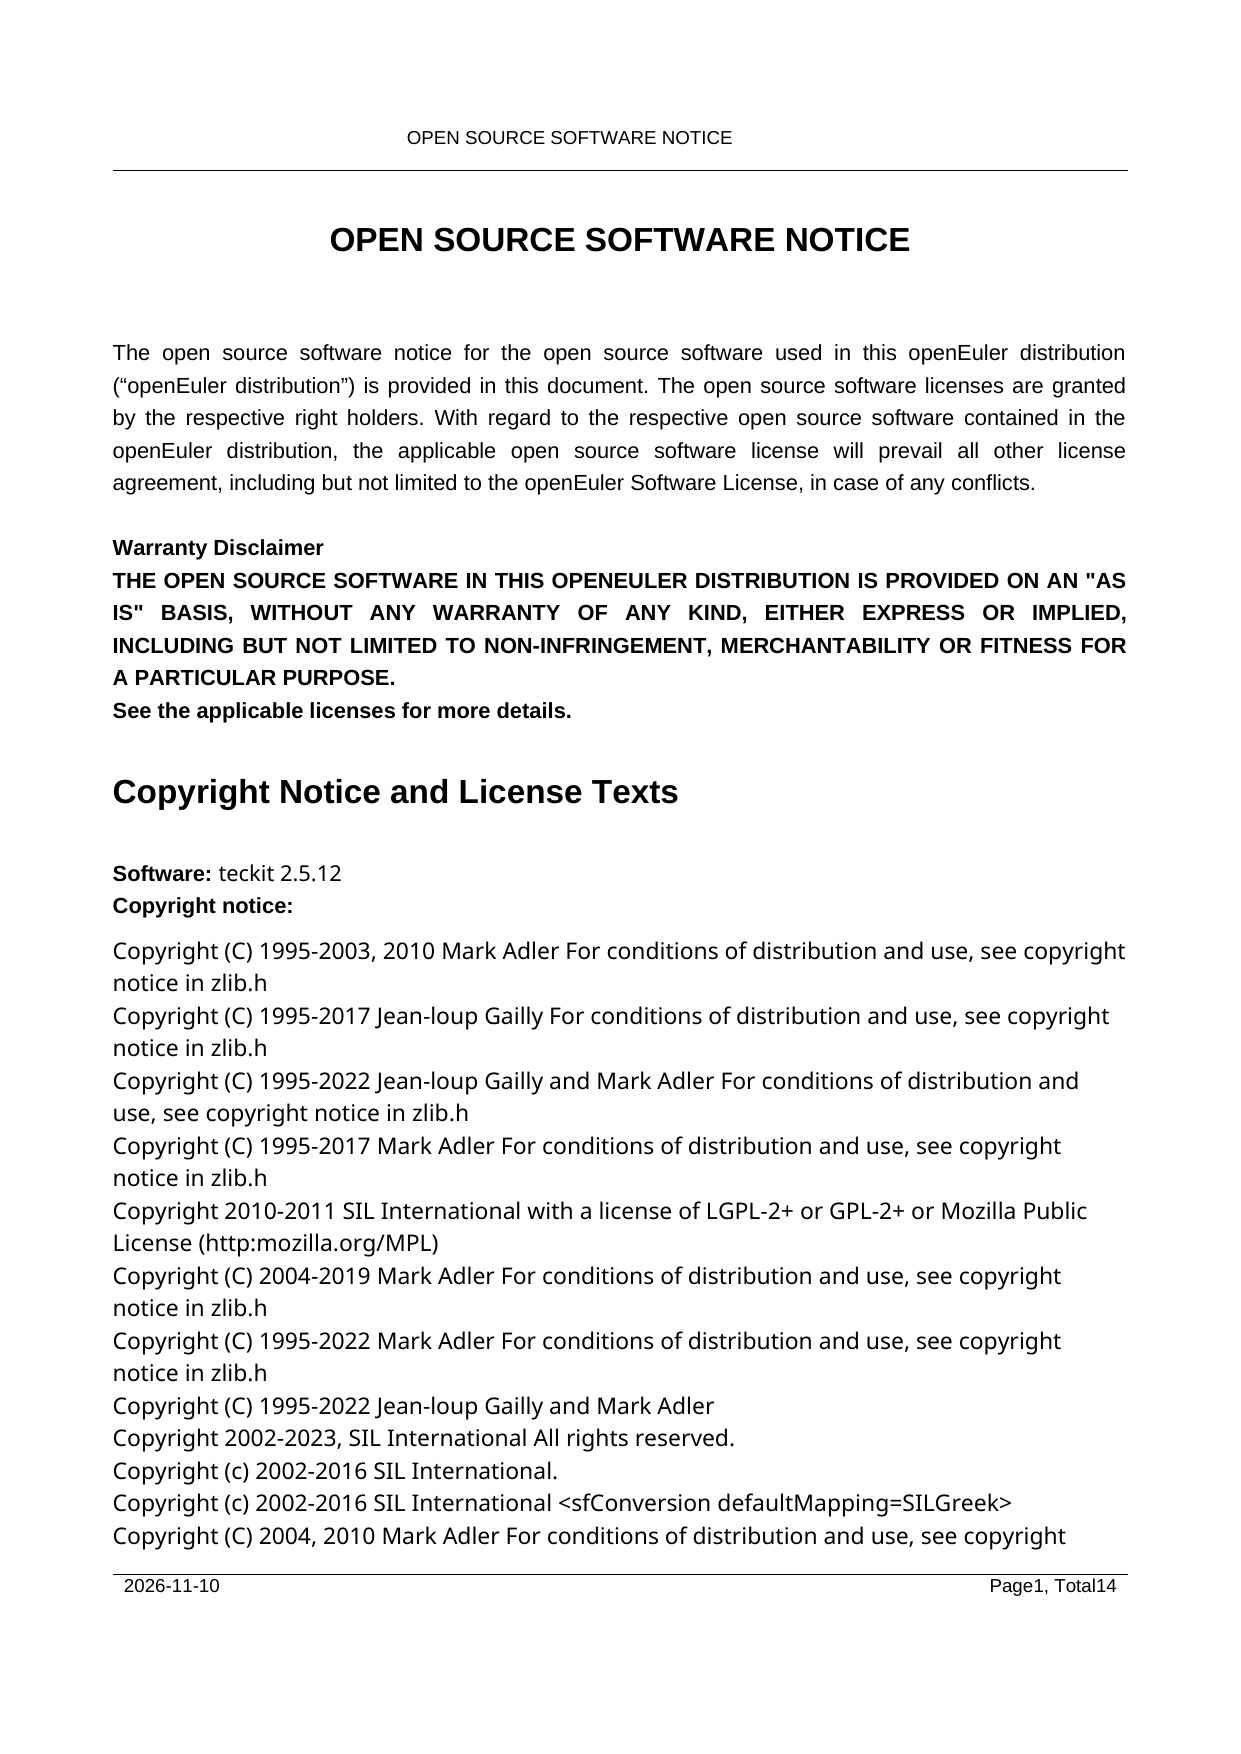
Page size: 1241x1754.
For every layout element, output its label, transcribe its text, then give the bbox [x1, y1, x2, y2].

text THE OPEN SOURCE SOFTWARE IN THIS OPENEULER DISTRIBUTION IS PROVIDED ON AN "AS IS" BASIS, WITHOUT ANY WARRANTY OF ANY KIND, EITHER EXPRESS OR IMPLIED, INCLUDING BUT NOT LIMITED TO NON-INFRINGEMENT, MERCHANTABILITY OR FITNESS FOR A PARTICULAR PURPOSE. See the applicable licenses for more details. [112, 564, 1128, 726]
text Warranty Disclaimer [112, 531, 1128, 564]
text Copyright notice: [112, 889, 1128, 921]
text OPEN SOURCE SOFTWARE NOTICE [112, 206, 1128, 271]
text The open source software notice for the open source software used in this openEuler distribution (“openEuler distribution”) is provided in this document. The open source software licenses are granted by the respective right holders. With regard to the respective open source software contained in the openEuler distribution, the applicable open source software license will prevail all other license agreement, including but not limited to the openEuler Software License, in case of any conflicts. [112, 336, 1128, 499]
text Copyright Notice and License Texts [112, 759, 1128, 824]
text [112, 934, 1128, 1551]
title Software: teckit 2.5.12 [112, 856, 1128, 889]
